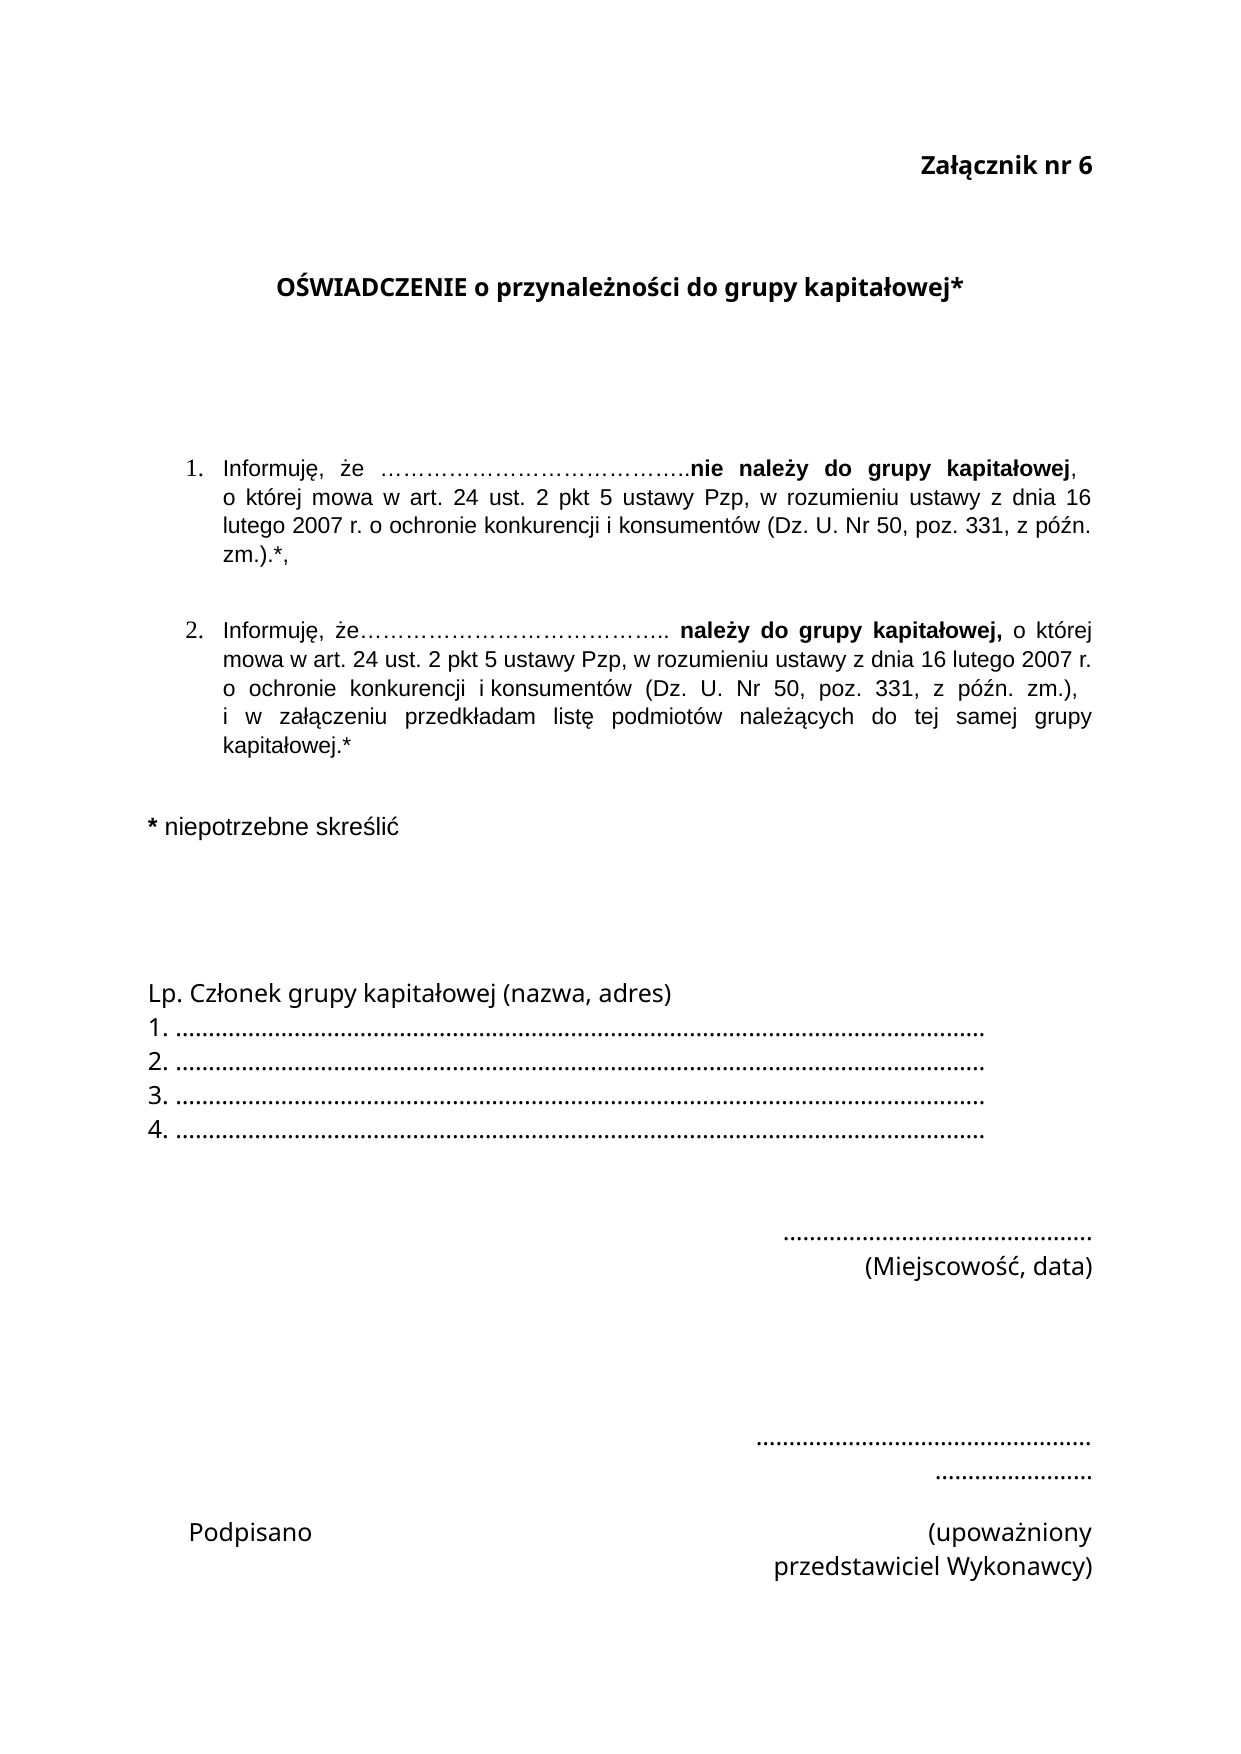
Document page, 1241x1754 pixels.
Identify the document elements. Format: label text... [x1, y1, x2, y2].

text 4. …………………………………………………………………………………………………………… [148, 1112, 1093, 1146]
text 2. …………………………………………………………………………………………………………… [148, 1044, 1093, 1078]
text Lp. Członek grupy kapitałowej (nazwa, adres) [148, 976, 1093, 1010]
list Informuję, że………………………………….. należy do grupy kapitałowej, o której mowa w art. 24 ust. 2 pkt 5 ustawy Pzp, w rozumieniu ustawy z dnia 16 lutego 2007 r. o ochronie konkurencji i konsumentów (Dz. U. Nr 50, poz. 331, z późn. zm.), i w załączeniu przedkładam listę podmiotów należących do tej samej grupy kapitałowej.* [185, 616, 1092, 759]
text * niepotrzebne skreślić [148, 812, 1093, 841]
text 1. …………………………………………………………………………………………………………… [148, 1010, 1093, 1044]
text OŚWIADCZENIE o przynależności do grupy kapitałowej* [148, 269, 1093, 304]
list Informuję, że …………………………………..nie należy do grupy kapitałowej, o której mowa w art. 24 ust. 2 pkt 5 ustawy Pzp, w rozumieniu ustawy z dnia 16 lutego 2007 r. o ochronie konkurencji i konsumentów (Dz. U. Nr 50, poz. 331, z późn. zm.).*, [185, 454, 1092, 568]
text 3. …………………………………………………………………………………………………………… [148, 1078, 1093, 1112]
text ……………………………………….. [148, 1214, 1093, 1248]
text ………………………………………………………………… [148, 1418, 1093, 1487]
text Podpisano (upoważniony przedstawiciel Wykonawcy) [148, 1487, 1093, 1583]
text (Miejscowość, data) [148, 1248, 1093, 1282]
text Załącznik nr 6 [148, 148, 1093, 182]
